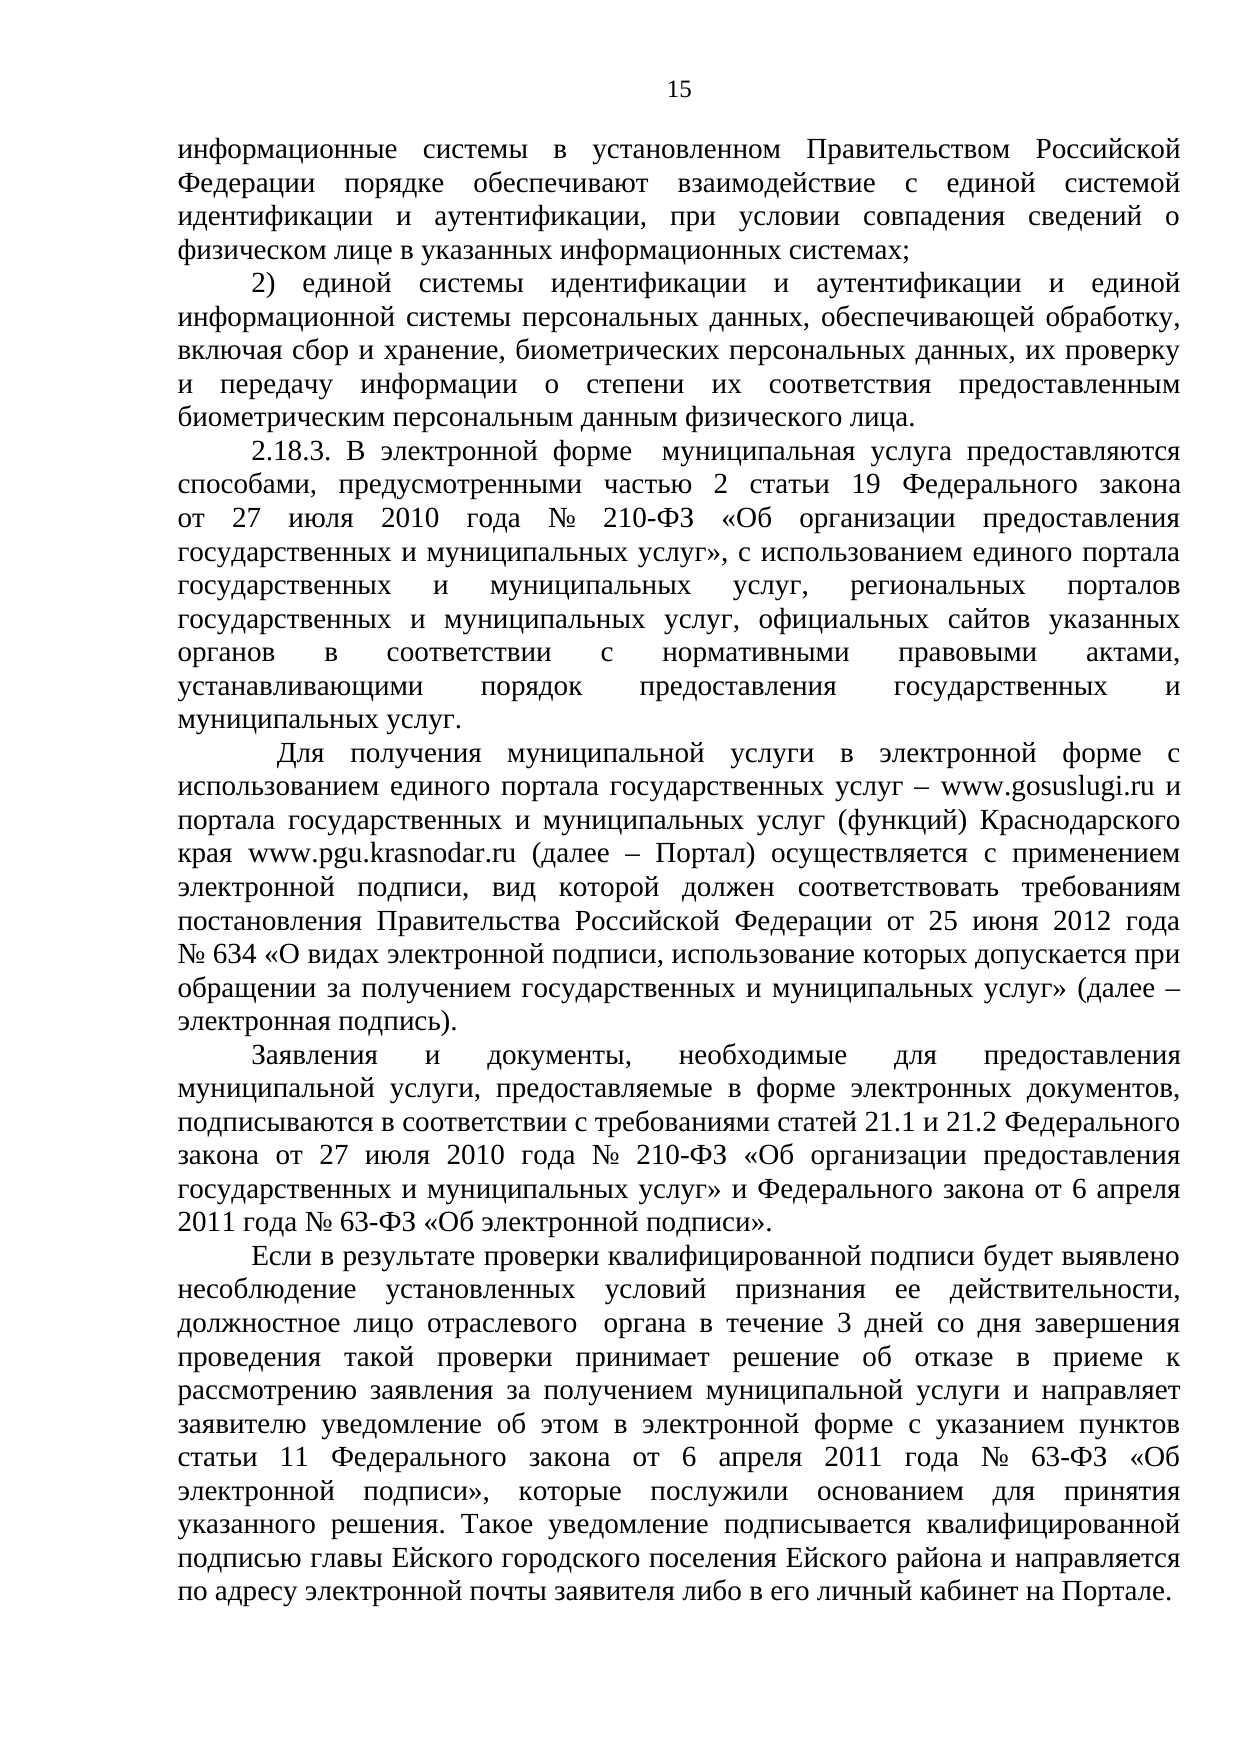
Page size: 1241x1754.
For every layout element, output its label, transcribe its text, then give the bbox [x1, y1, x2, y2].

text 2) единой системы идентификации и аутентификации и единой информационной системы персональных данных, обеспечивающей обработку, включая сбор и хранение, биометрических персональных данных, их проверку и передачу информации о степени их соответствия предоставленным биометрическим персональным данным физического лица. [177, 265, 1181, 433]
text 2.18.3. В электронной форме муниципальная услуга предоставляются способами, предусмотренными частью 2 статьи 19 Федерального закона от 27 июля 2010 года № 210-ФЗ «Об организации предоставления государственных и муниципальных услуг», с использованием единого портала государственных и муниципальных услуг, региональных порталов государственных и муниципальных услуг, официальных сайтов указанных органов в соответствии с нормативными правовыми актами, устанавливающими порядок предоставления государственных и муниципальных услуг. [177, 433, 1181, 735]
text Если в результате проверки квалифицированной подписи будет выявлено несоблюдение установленных условий признания ее действительности, должностное лицо отраслевого органа в течение 3 дней со дня завершения проведения такой проверки принимает решение об отказе в приеме к рассмотрению заявления за получением муниципальной услуги и направляет заявителю уведомление об этом в электронной форме с указанием пунктов статьи 11 Федерального закона от 6 апреля 2011 года № 63-ФЗ «Об электронной подписи», которые послужили основанием для принятия указанного решения. Такое уведомление подписывается квалифицированной подписью главы Ейского городского поселения Ейского района и направляется по адресу электронной почты заявителя либо в его личный кабинет на Портале. [177, 1238, 1181, 1607]
text Заявления и документы, необходимые для предоставления муниципальной услуги, предоставляемые в форме электронных документов, подписываются в соответствии с требованиями статей 21.1 и 21.2 Федерального закона от 27 июля 2010 года № 210-ФЗ «Об организации предоставления государственных и муниципальных услуг» и Федерального закона от 6 апреля 2011 года № 63-ФЗ «Об электронной подписи». [177, 1037, 1181, 1238]
text Для получения муниципальной услуги в электронной форме с использованием единого портала государственных услуг – www.gosuslugi.ru и портала государственных и муниципальных услуг (функций) Краснодарского края www.pgu.krasnodar.ru (далее – Портал) осуществляется с применением электронной подписи, вид которой должен соответствовать требованиям постановления Правительства Российской Федерации от 25 июня 2012 года № 634 «О видах электронной подписи, использование которых допускается при обращении за получением государственных и муниципальных услуг» (далее – электронная подпись). [177, 735, 1181, 1037]
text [177, 131, 1181, 265]
